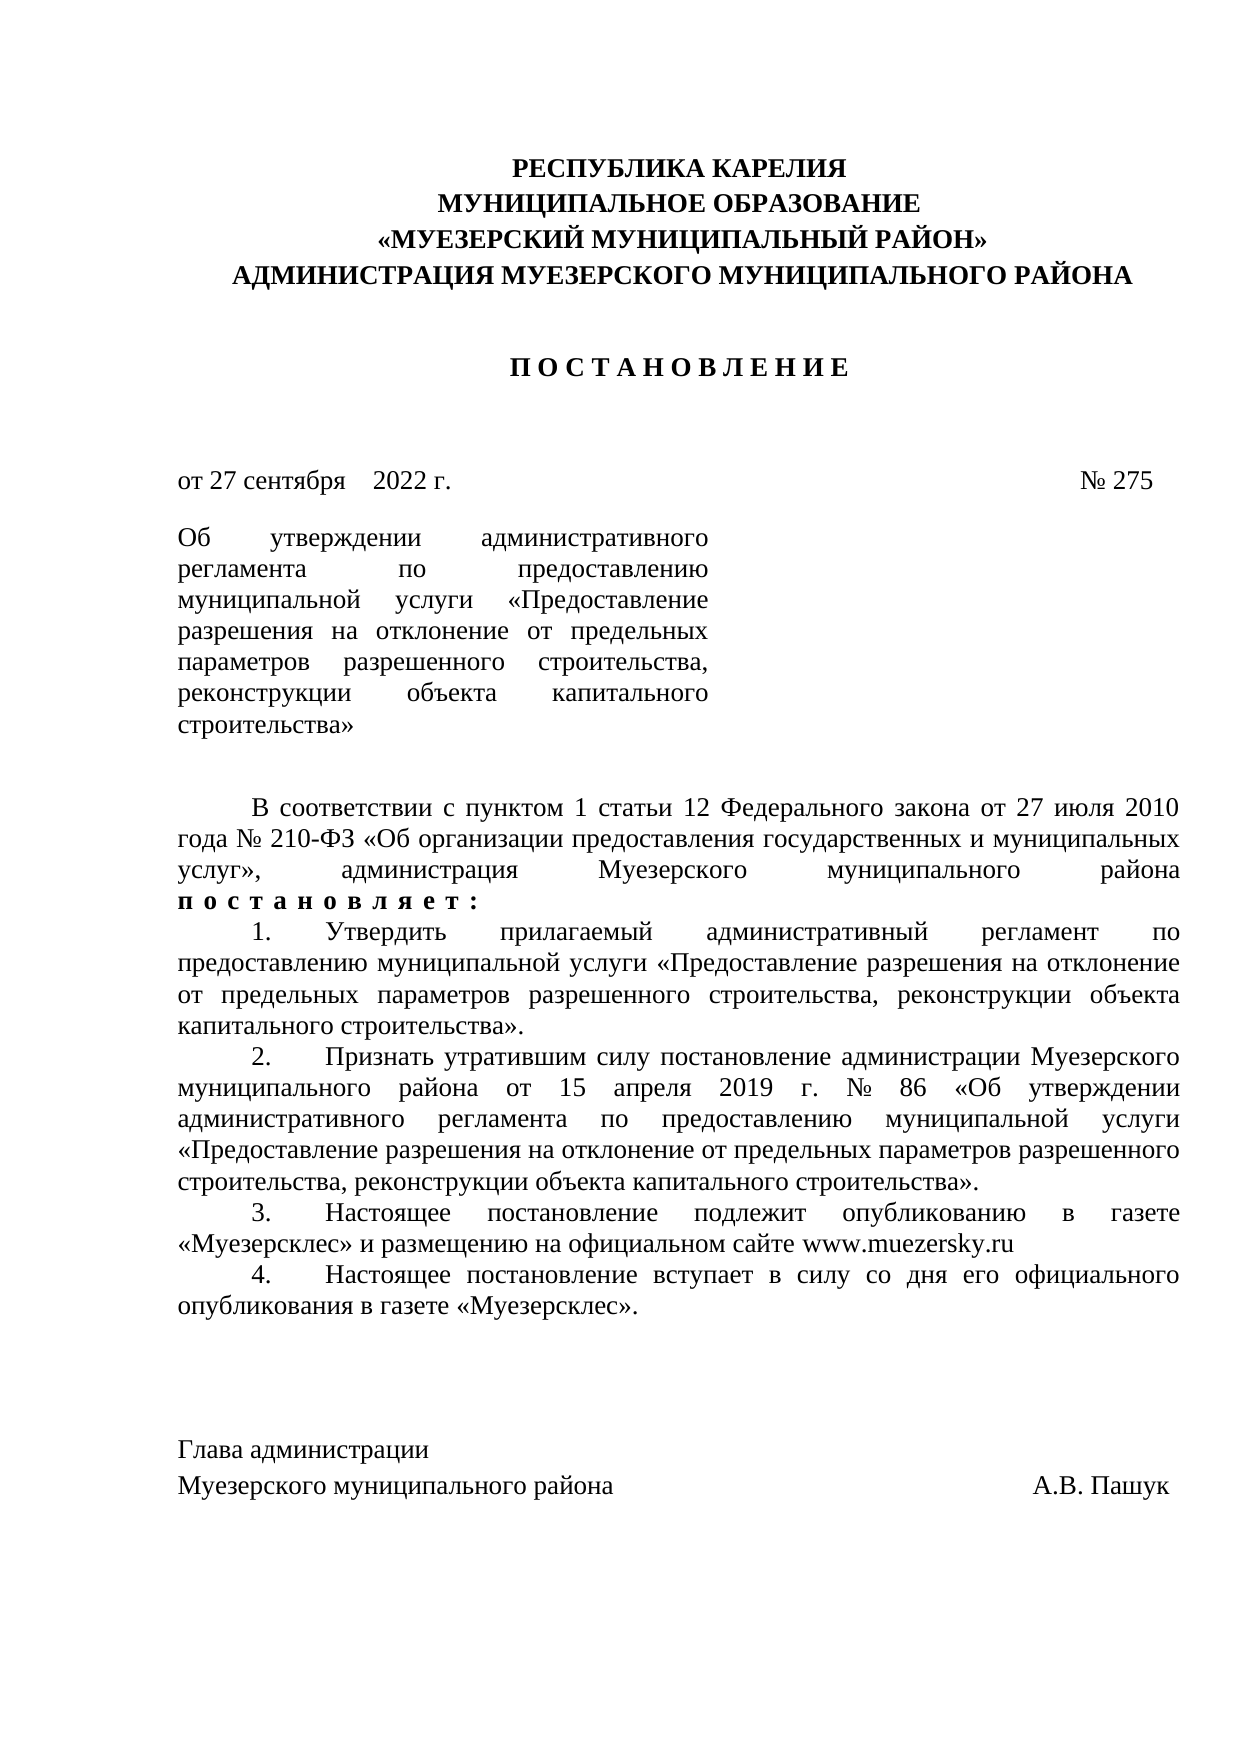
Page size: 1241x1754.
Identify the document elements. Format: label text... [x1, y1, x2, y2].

text РЕСПУБЛИКА КАРЕЛИЯ [177, 152, 1181, 183]
text В соответствии с пунктом 1 статьи 12 Федерального закона от 27 июля 2010 года № 210-ФЗ «Об организации предоставления государственных и муниципальных услуг», администрация Муезерского муниципального района постановляет: [177, 791, 1181, 915]
text П О С Т А Н О В Л Е Н И Е [177, 351, 1181, 382]
list Утвердить прилагаемый административный регламент по предоставлению муниципальной услуги «Предоставление разрешения на отклонение от предельных параметров разрешенного строительства, реконструкции объекта капитального строительства». [177, 915, 1181, 1040]
text Глава администрации [177, 1433, 1181, 1464]
list Настоящее постановление вступает в силу со дня его официального опубликования в газете «Муезерсклес». [177, 1258, 1181, 1320]
list Признать утратившим силу постановление администрации Муезерского муниципального района от 15 апреля 2019 г. № 86 «Об утверждении административного регламента по предоставлению муниципальной услуги «Предоставление разрешения на отклонение от предельных параметров разрешенного строительства, реконструкции объекта капитального строительства». [177, 1040, 1181, 1196]
text Об утверждении административного регламента по предоставлению муниципальной услуги «Предоставление разрешения на отклонение от предельных параметров разрешенного строительства, реконструкции объекта капитального строительства» [177, 521, 709, 739]
text от 27 сентября 2022 г. № 275 [177, 464, 1181, 495]
text АДМИНИСТРАЦИЯ МУЕЗЕРСКОГО МУНИЦИПАЛЬНОГО РАЙОНА [177, 259, 1181, 290]
text «МУЕЗЕРСКИЙ МУНИЦИПАЛЬНЫЙ РАЙОН» [177, 223, 1181, 254]
text Муезерского муниципального района А.В. Пашук [177, 1469, 1181, 1500]
text МУНИЦИПАЛЬНОЕ ОБРАЗОВАНИЕ [177, 187, 1181, 218]
list Настоящее постановление подлежит опубликованию в газете «Муезерсклес» и размещению на официальном сайте www.muezersky.ru [177, 1196, 1181, 1258]
